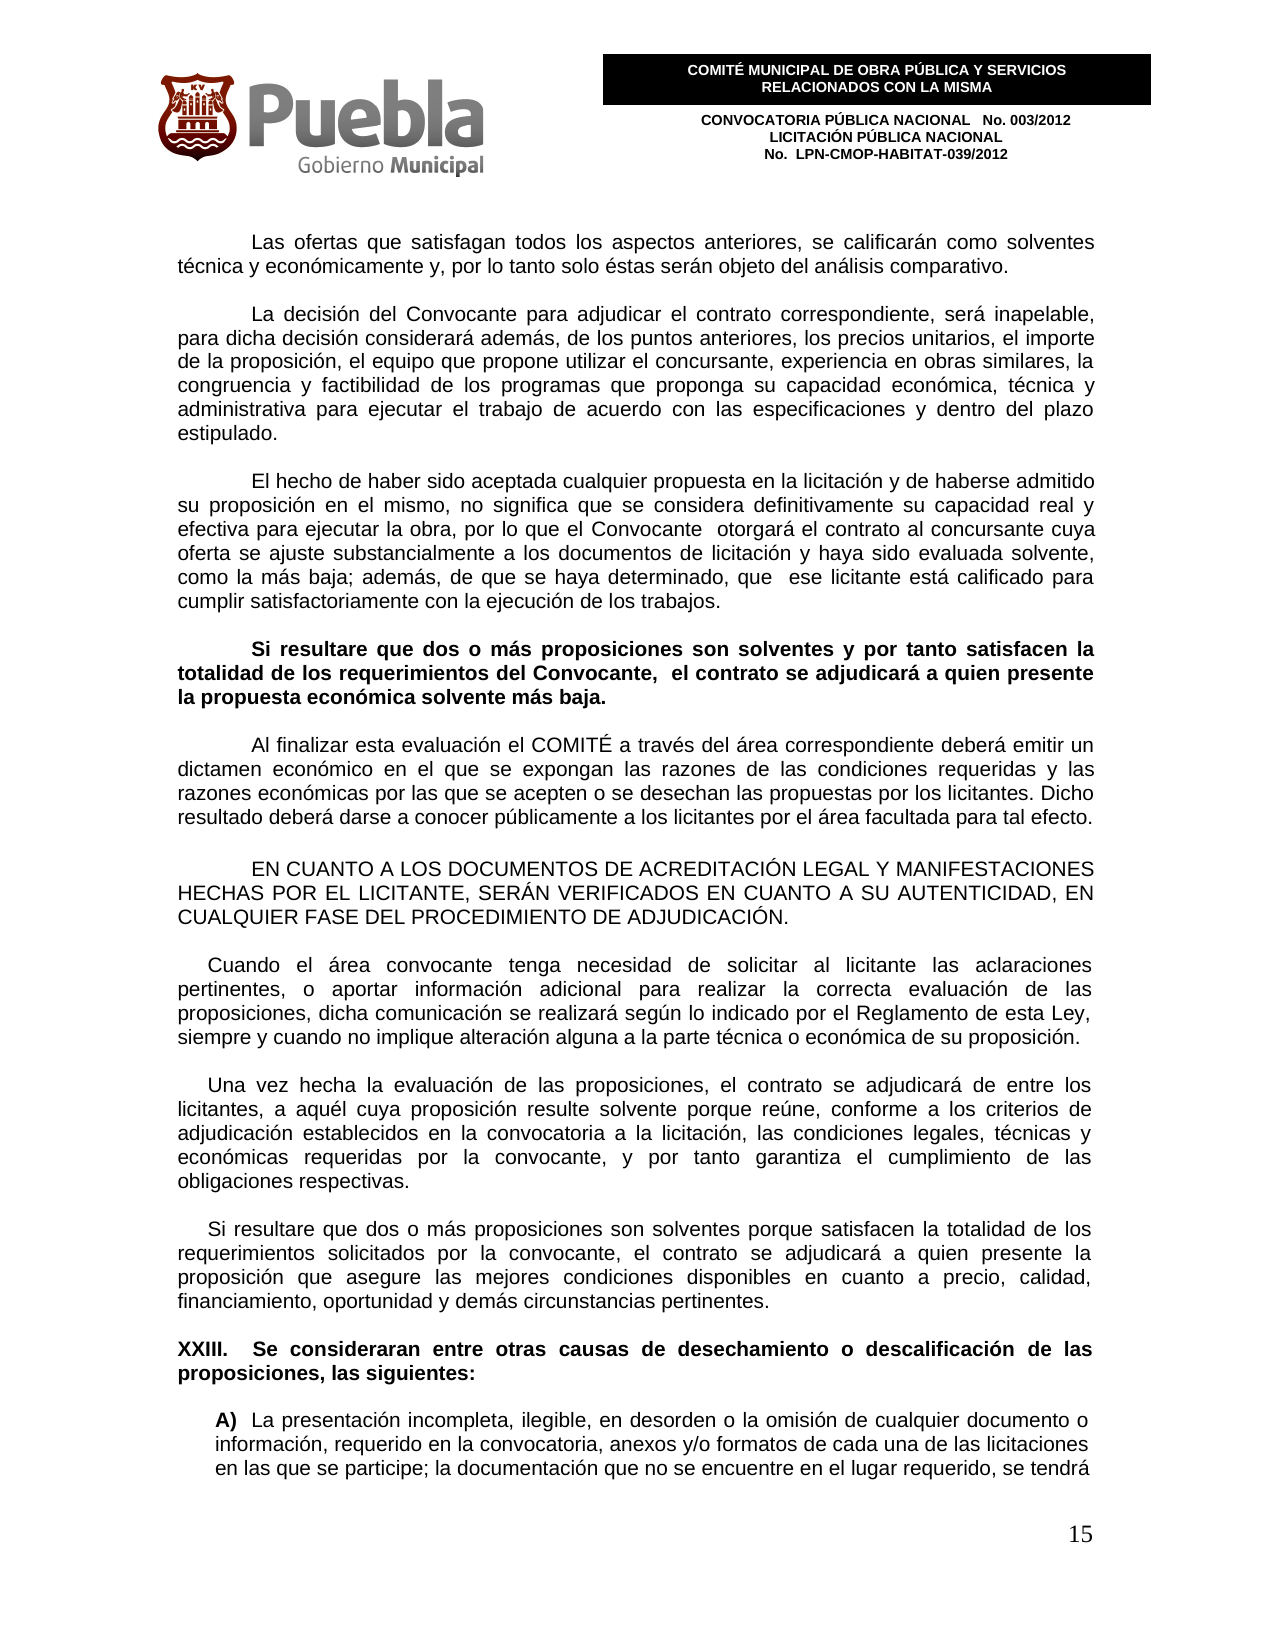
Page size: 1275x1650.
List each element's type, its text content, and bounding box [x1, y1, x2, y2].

text El hecho de haber sido aceptada cualquier propuesta en la licitación y de haberse admitido su proposición en el mismo, no significa que se considera definitivamente su capacidad real y efectiva para ejecutar la obra, por lo que el Convocante otorgará el contrato al concursante cuya oferta se ajuste substancialmente a los documentos de licitación y haya sido evaluada solvente, como la más baja; además, de que se haya determinado, que ese licitante está calificado para cumplir satisfactoriamente con la ejecución de los trabajos. [177, 469, 1096, 613]
text XXIII. Se consideraran entre otras causas de desechamiento o descalificación de las proposiciones, las siguientes: [177, 1336, 1093, 1384]
picture [158, 73, 484, 177]
text Al finalizar esta evaluación el COMITÉ a través del área correspondiente deberá emitir un dictamen económico en el que se expongan las razones de las condiciones requeridas y las razones económicas por las que se acepten o se desechan las propuestas por los licitantes. Dicho resultado deberá darse a conocer públicamente a los licitantes por el área facultada para tal efecto. [177, 733, 1096, 828]
text La decisión del Convocante para adjudicar el contrato correspondiente, será inapelable, para dicha decisión considerará además, de los puntos anteriores, los precios unitarios, el importe de la proposición, el equipo que propone utilizar el concursante, experiencia en obras similares, la congruencia y factibilidad de los programas que proponga su capacidad económica, técnica y administrativa para ejecutar el trabajo de acuerdo con las especificaciones y dentro del plazo estipulado. [177, 301, 1096, 445]
text EN CUANTO A LOS DOCUMENTOS DE ACREDITACIÓN LEGAL Y MANIFESTACIONES HECHAS POR EL LICITANTE, SERÁN VERIFICADOS EN CUANTO A SU AUTENTICIDAD, EN CUALQUIER FASE DEL PROCEDIMIENTO DE ADJUDICACIÓN. [177, 857, 1096, 929]
text Si resultare que dos o más proposiciones son solventes porque satisfacen la totalidad de los requerimientos solicitados por la convocante, el contrato se adjudicará a quien presente la proposición que asegure las mejores condiciones disponibles en cuanto a precio, calidad, financiamiento, oportunidad y demás circunstancias pertinentes. [177, 1217, 1093, 1312]
text Cuando el área convocante tenga necesidad de solicitar al licitante las aclaraciones pertinentes, o aportar información adicional para realizar la correcta evaluación de las proposiciones, dicha comunicación se realizará según lo indicado por el Reglamento de esta Ley, siempre y cuando no implique alteración alguna a la parte técnica o económica de su proposición. [177, 953, 1093, 1049]
text Una vez hecha la evaluación de las proposiciones, el contrato se adjudicará de entre los licitantes, a aquél cuya proposición resulte solvente porque reúne, conforme a los criterios de adjudicación establecidos en la convocatoria a la licitación, las condiciones legales, técnicas y económicas requeridas por la convocante, y por tanto garantiza el cumplimiento de las obligaciones respectivas. [177, 1073, 1093, 1193]
text Si resultare que dos o más proposiciones son solventes y por tanto satisfacen la totalidad de los requerimientos del Convocante, el contrato se adjudicará a quien presente la propuesta económica solvente más baja. [177, 637, 1096, 709]
text Las ofertas que satisfagan todos los aspectos anteriores, se calificarán como solventes técnica y económicamente y, por lo tanto solo éstas serán objeto del análisis comparativo. [177, 229, 1096, 277]
